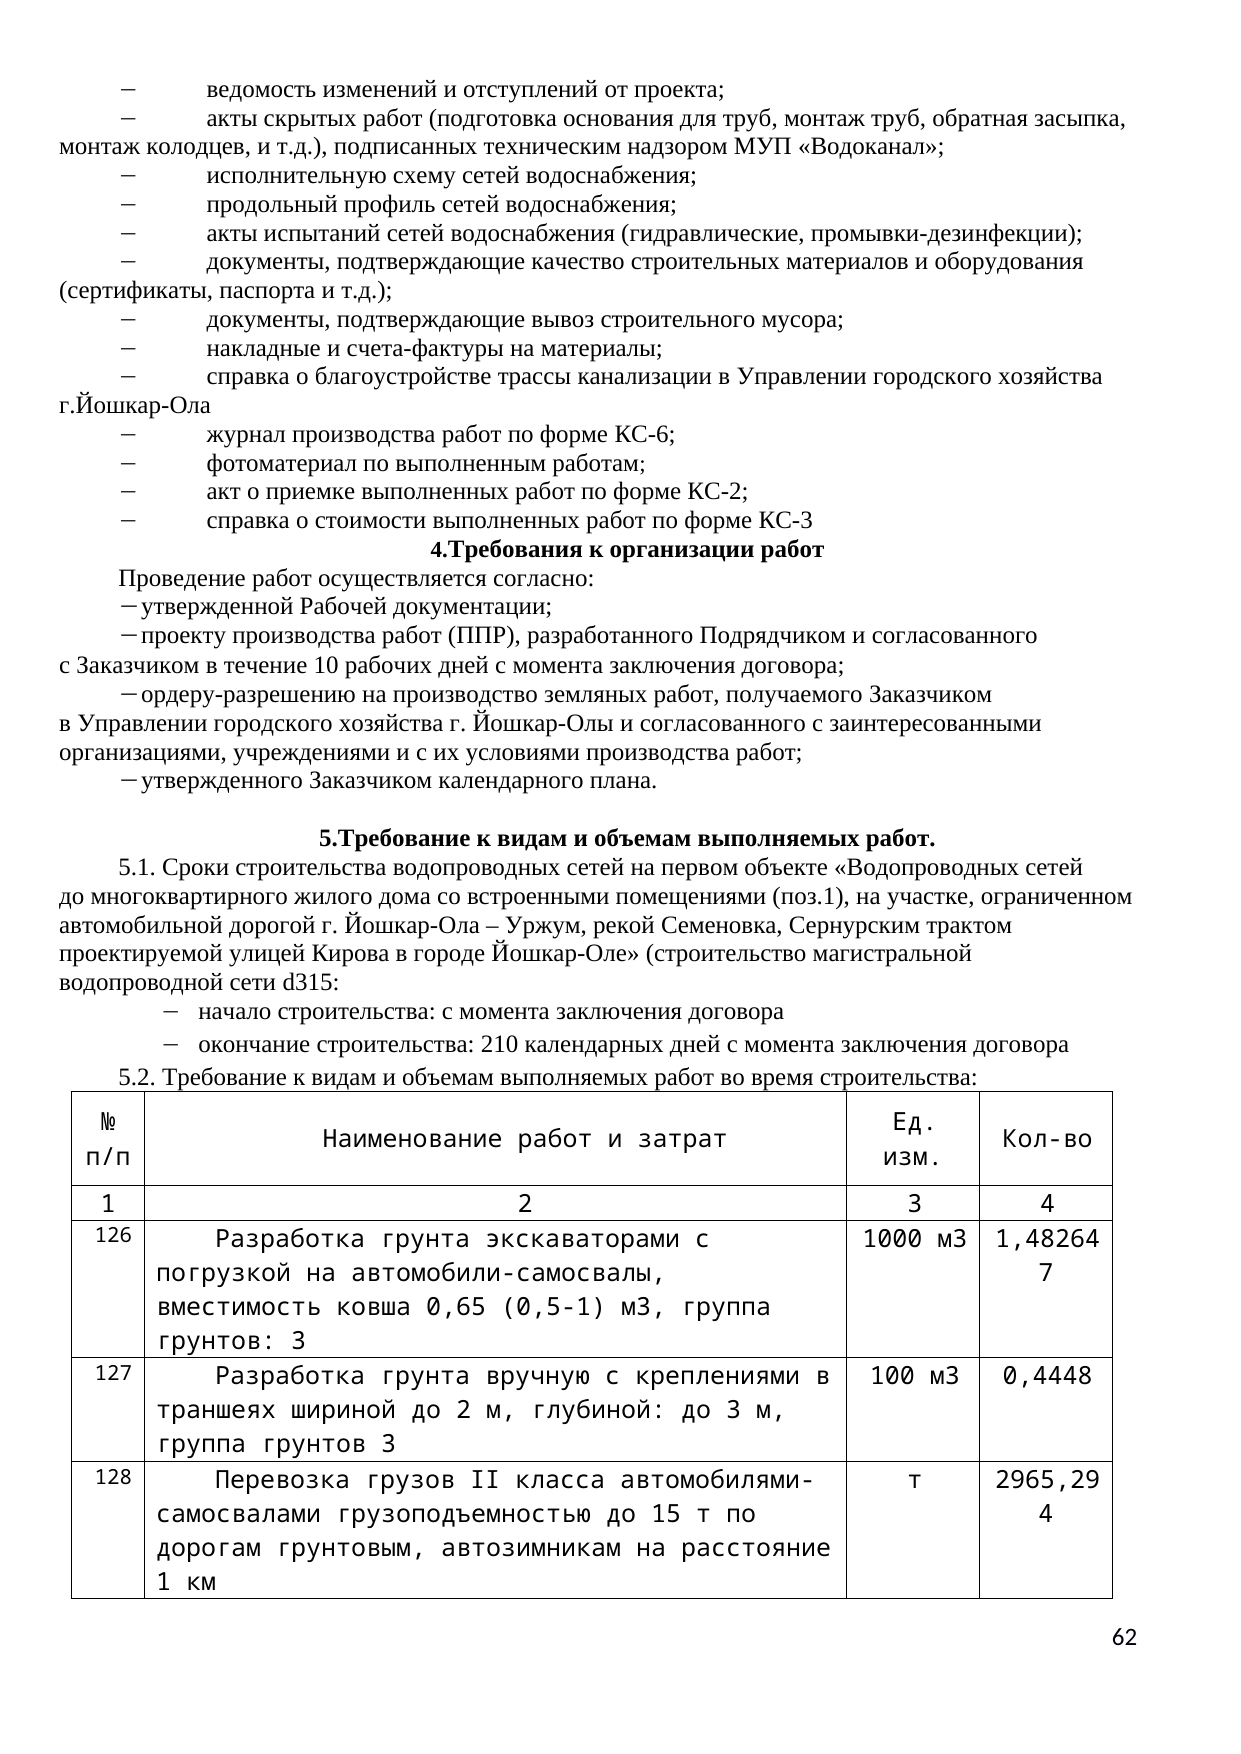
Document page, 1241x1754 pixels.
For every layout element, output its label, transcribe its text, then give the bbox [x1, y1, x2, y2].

list документы, подтверждающие качество строительных материалов и оборудования (сертификаты, паспорта и т.д.); [59, 246, 1137, 304]
text 5.Требование к видам и объемам выполняемых работ. [59, 823, 1137, 852]
list акты испытаний сетей водоснабжения (гидравлические, промывки-дезинфекции); [59, 218, 1137, 246]
table_cell 4 [980, 1186, 1112, 1219]
table_cell т [847, 1462, 979, 1598]
table_cell 2 [145, 1186, 846, 1219]
table_cell [72, 1358, 144, 1461]
table_cell 2965,294 [980, 1462, 1112, 1598]
list акт о приемке выполненных работ по форме КС-2; [59, 476, 1137, 505]
list ордеру-разрешению на производство земляных работ, получаемого Заказчиком в Управлении городского хозяйства г. Йошкар-Олы и согласованного с заинтересованными организациями, учреждениями и с их условиями производства работ; [59, 679, 1137, 765]
table_header Кол-во [980, 1092, 1112, 1184]
list проекту производства работ (ППР), разработанного Подрядчиком и согласованного с Заказчиком в течение 10 рабочих дней с момента заключения договора; [59, 621, 1137, 679]
table_header Ед. изм. [847, 1092, 979, 1184]
table_cell Перевозка грузов II класса автомобилями-самосвалами грузоподъемностью до 15 т по дорогам грунтовым, автозимникам на расстояние 1 км [145, 1462, 846, 1598]
text 5.1. Сроки строительства водопроводных сетей на первом объекте «Водопроводных сетей до многоквартирного жилого дома со встроенными помещениями (поз.1), на участке, ограниченном автомобильной дорогой г. Йошкар-Ола – Уржум, рекой Семеновка, Сернурским трактом проектируемой улицей Кирова в городе Йошкар-Оле» (строительство магистральной водопроводной сети d315: [59, 852, 1137, 996]
list накладные и счета-фактуры на материалы; [59, 333, 1137, 361]
list документы, подтверждающие вывоз строительного мусора; [59, 304, 1137, 333]
list начало строительства: с момента заключения договора [161, 996, 1137, 1025]
list исполнительную схему сетей водоснабжения; [59, 160, 1137, 189]
table_cell 0,4448 [980, 1358, 1112, 1461]
list ведомость изменений и отступлений от проекта; [59, 74, 1137, 103]
text 5.2. Требование к видам и объемам выполняемых работ во время строительства: [59, 1062, 1137, 1091]
list фотоматериал по выполненным работам; [59, 448, 1137, 476]
table_cell 100 м3 [847, 1358, 979, 1461]
table_cell 1 [72, 1186, 144, 1219]
table_cell Разработка грунта вручную с креплениями в траншеях шириной до 2 м, глубиной: до 3 м, группа грунтов 3 [145, 1358, 846, 1461]
list акты скрытых работ (подготовка основания для труб, монтаж труб, обратная засыпка, монтаж колодцев, и т.д.), подписанных техническим надзором МУП «Водоканал»; [59, 103, 1137, 160]
table_cell 3 [847, 1186, 979, 1219]
table_cell [72, 1221, 144, 1357]
list справка о стоимости выполненных работ по форме КС-3 [59, 505, 1137, 534]
table_header № п/п [72, 1092, 144, 1184]
table_cell 1,482647 [980, 1221, 1112, 1357]
text 4.Требования к организации работ [59, 534, 1137, 563]
list утвержденного Заказчиком календарного плана. [59, 765, 1137, 795]
list справка о благоустройстве трассы канализации в Управлении городского хозяйства г.Йошкар-Ола [59, 361, 1137, 419]
table_header Наименование работ и затрат [145, 1092, 846, 1184]
table_cell 1000 м3 [847, 1221, 979, 1357]
table_cell [72, 1462, 144, 1598]
table_cell Разработка грунта экскаваторами с погрузкой на автомобили-самосвалы, вместимость ковша 0,65 (0,5-1) м3, группа грунтов: 3 [145, 1221, 846, 1357]
list окончание строительства: 210 календарных дней с момента заключения договора [161, 1029, 1137, 1058]
list журнал производства работ по форме КС-6; [59, 419, 1137, 448]
text Проведение работ осуществляется согласно: [59, 563, 1137, 591]
list утвержденной Рабочей документации; [59, 591, 1137, 621]
list продольный профиль сетей водоснабжения; [59, 189, 1137, 218]
